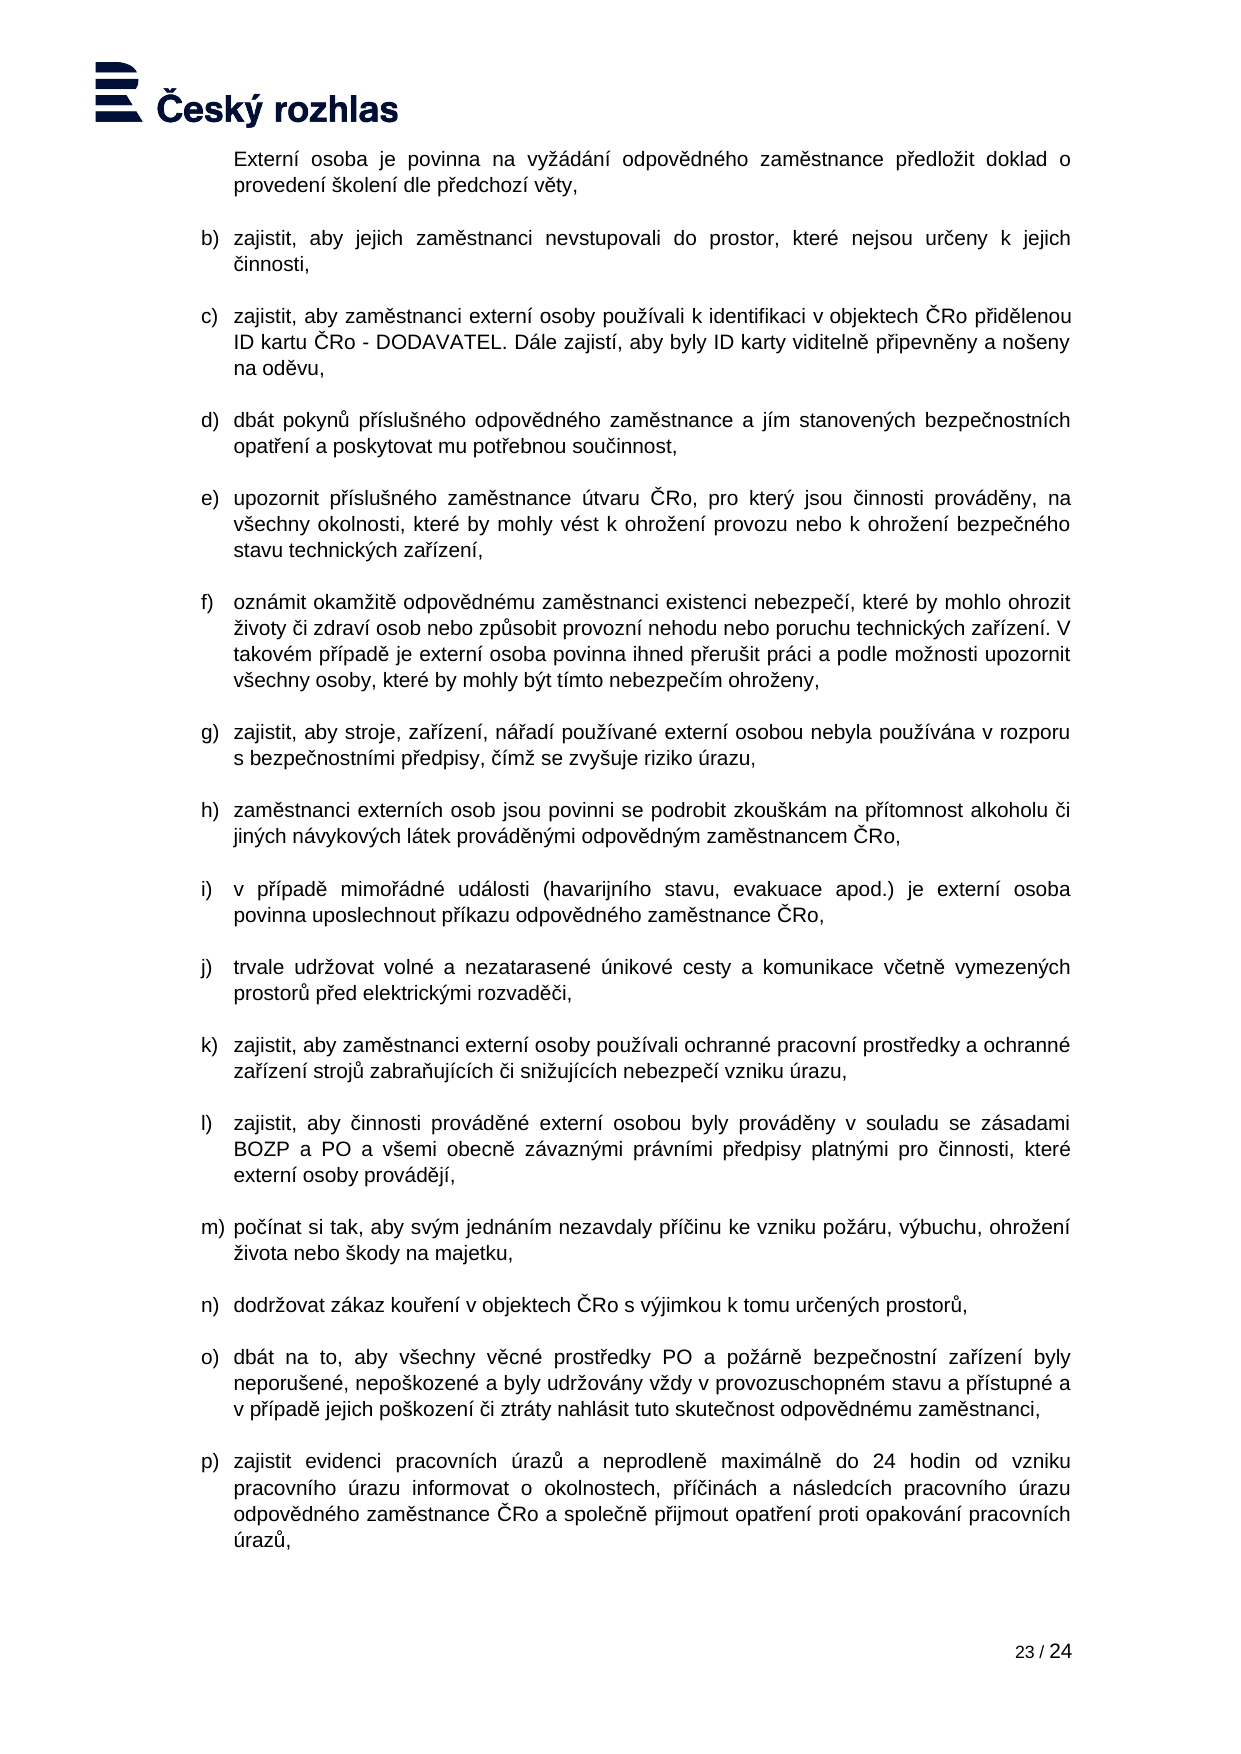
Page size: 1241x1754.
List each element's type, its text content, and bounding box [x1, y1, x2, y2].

list trvale udržovat volné a nezatarasené únikové cesty a komunikace včetně vymezených prostorů před elektrickými rozvaděči, [201, 953, 1072, 1005]
list zajistit, aby stroje, zařízení, nářadí používané externí osobou nebyla používána v rozporu s bezpečnostními předpisy, čímž se zvyšuje riziko úrazu, [201, 719, 1072, 771]
list zaměstnanci externích osob jsou povinni se podrobit zkouškám na přítomnost alkoholu či jiných návykových látek prováděnými odpovědným zaměstnancem ČRo, [201, 797, 1072, 849]
list zajistit, aby zaměstnanci externí osoby používali ochranné pracovní prostředky a ochranné zařízení strojů zabraňujících či snižujících nebezpečí vzniku úrazu, [201, 1031, 1072, 1083]
list počínat si tak, aby svým jednáním nezavdaly příčinu ke vzniku požáru, výbuchu, ohrožení života nebo škody na majetku, [201, 1214, 1072, 1266]
list dodržovat zákaz kouření v objektech ČRo s výjimkou k tomu určených prostorů, [201, 1292, 1072, 1318]
picture [95, 62, 398, 128]
list oznámit okamžitě odpovědnému zaměstnanci existenci nebezpečí, které by mohlo ohrozit životy či zdraví osob nebo způsobit provozní nehodu nebo poruchu technických zařízení. V takovém případě je externí osoba povinna ihned přerušit práci a podle možnosti upozornit všechny osoby, které by mohly být tímto nebezpečím ohroženy, [201, 589, 1072, 693]
list dbát pokynů příslušného odpovědného zaměstnance a jím stanovených bezpečnostních opatření a poskytovat mu potřebnou součinnost, [201, 406, 1072, 458]
list upozornit příslušného zaměstnance útvaru ČRo, pro který jsou činnosti prováděny, na všechny okolnosti, které by mohly vést k ohrožení provozu nebo k ohrožení bezpečného stavu technických zařízení, [201, 484, 1072, 563]
list dbát na to, aby všechny věcné prostředky PO a požárně bezpečnostní zařízení byly neporušené, nepoškozené a byly udržovány vždy v provozuschopném stavu a přístupné a v případě jejich poškození či ztráty nahlásit tuto skutečnost odpovědnému zaměstnanci, [201, 1344, 1072, 1422]
list zajistit, aby zaměstnanci externí osoby používali k identifikaci v objektech ČRo přidělenou ID kartu ČRo - DODAVATEL. Dále zajistí, aby byly ID karty viditelně připevněny a nošeny na oděvu, [201, 302, 1072, 380]
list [201, 146, 1072, 198]
list zajistit evidenci pracovních úrazů a neprodleně maximálně do 24 hodin od vzniku pracovního úrazu informovat o okolnostech, příčinách a následcích pracovního úrazu odpovědného zaměstnance ČRo a společně přijmout opatření proti opakování pracovních úrazů, [201, 1448, 1072, 1552]
list v případě mimořádné události (havarijního stavu, evakuace apod.) je externí osoba povinna uposlechnout příkazu odpovědného zaměstnance ČRo, [201, 875, 1072, 927]
list zajistit, aby jejich zaměstnanci nevstupovali do prostor, které nejsou určeny k jejich činnosti, [201, 224, 1072, 276]
list zajistit, aby činnosti prováděné externí osobou byly prováděny v souladu se zásadami BOZP a PO a všemi obecně závaznými právními předpisy platnými pro činnosti, které externí osoby provádějí, [201, 1109, 1072, 1188]
